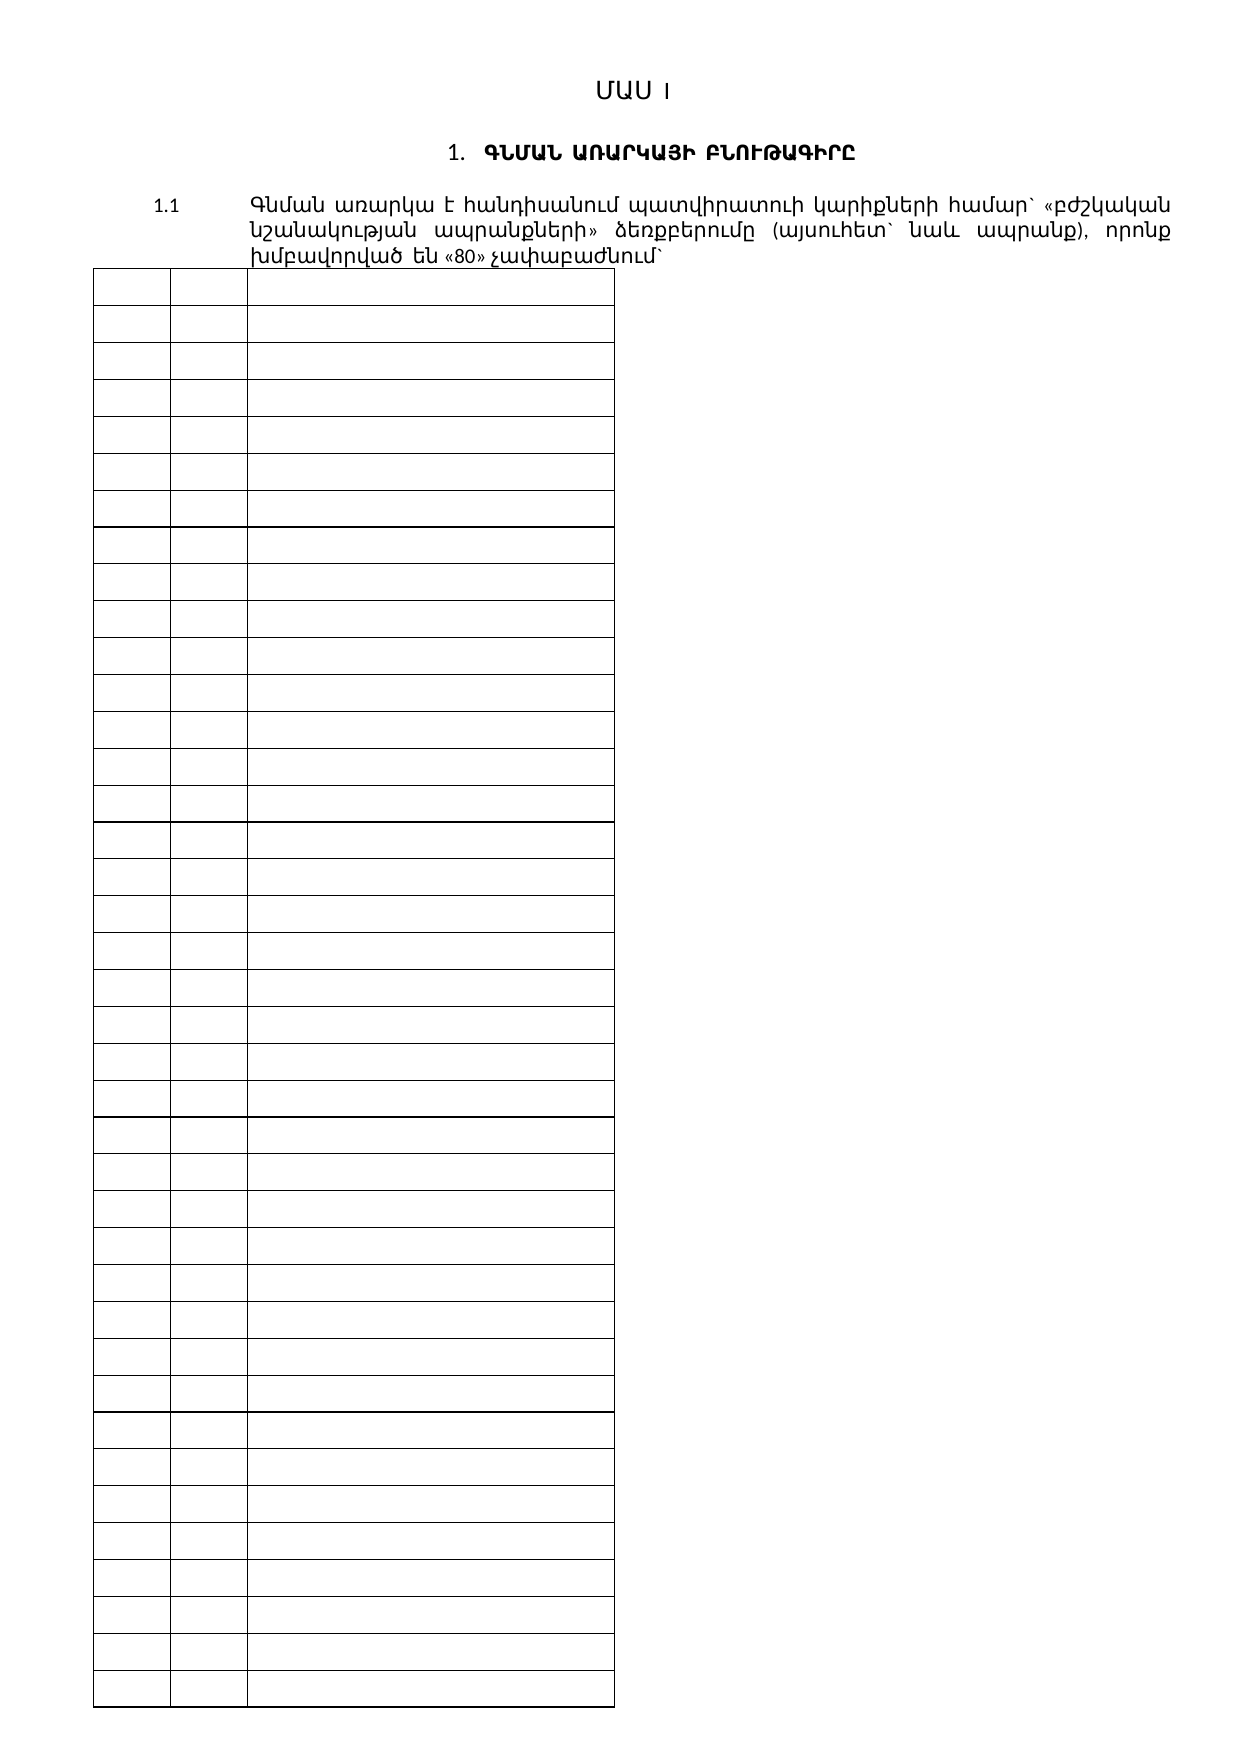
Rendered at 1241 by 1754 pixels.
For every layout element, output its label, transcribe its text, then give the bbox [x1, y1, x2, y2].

list ԳՆՄԱՆ ԱՌԱՐԿԱՅԻ ԲՆՈՒԹԱԳԻՐԸ [131, 136, 1171, 167]
text ՄԱՍ I [94, 75, 1171, 106]
subtitle Գնման առարկա է հանդիսանում պատվիրատուի կարիքների համար` «բժշկական նշանակության ապրանքների» ձեռքբերումը (այսուհետ` նաև ապրանք), որոնք խմբավորված են «80» չափաբաժնում` [153, 192, 1171, 268]
